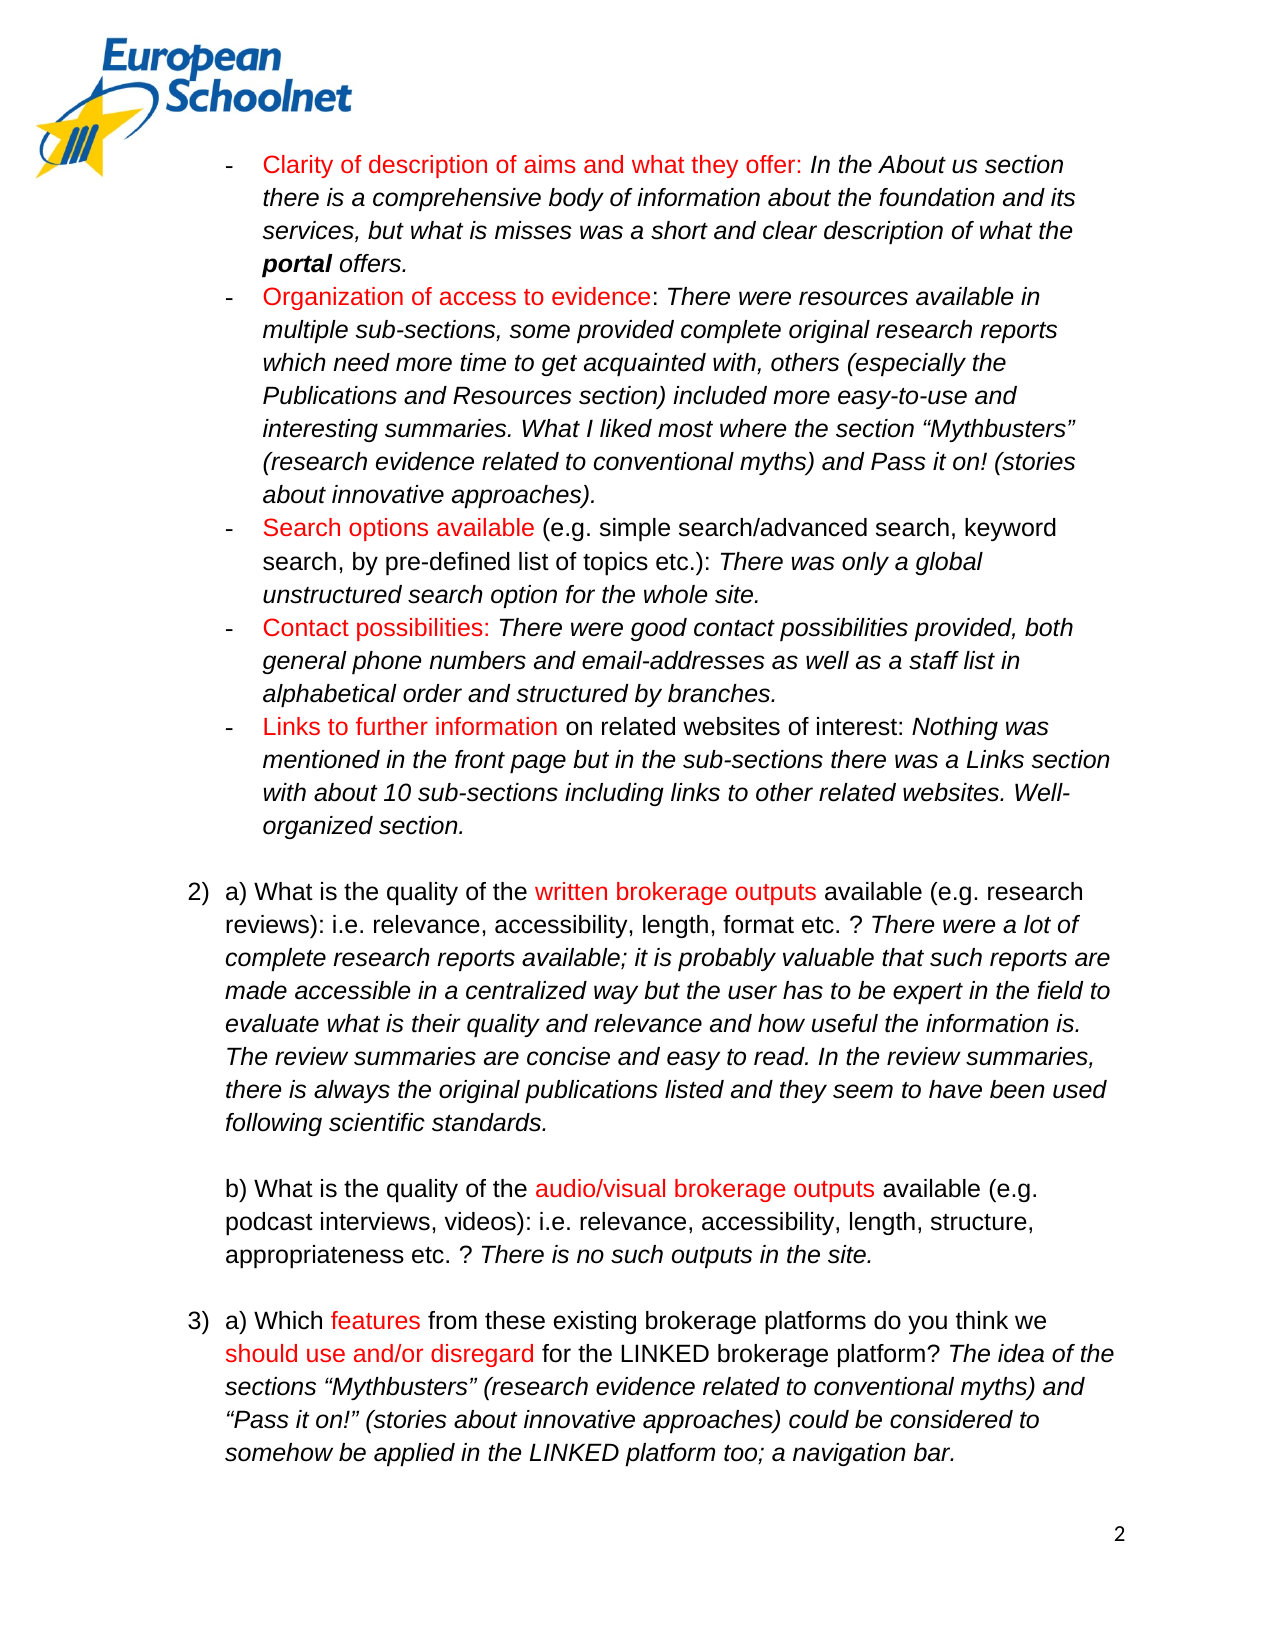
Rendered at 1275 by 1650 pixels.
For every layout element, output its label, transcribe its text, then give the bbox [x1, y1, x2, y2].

list Search options available (e.g. simple search/advanced search, keyword search, by pre-defined list of topics etc.): There was only a global unstructured search option for the whole site. [225, 513, 1125, 608]
list a) What is the quality of the written brokerage outputs available (e.g. research reviews): i.e. relevance, accessibility, length, format etc. ? There were a lot of complete research reports available; it is probably valuable that such reports are made accessible in a centralized way but the user has to be expert in the field to evaluate what is their quality and relevance and how useful the information is. The review summaries are concise and easy to read. In the review summaries, there is always the original publications listed and they seem to have been used following scientific standards. [187, 877, 1125, 1137]
picture [18, 26, 369, 204]
list a) Which features from these existing brokerage platforms do you think we should use and/or disregard for the LINKED brokerage platform? The idea of the sections “Mythbusters” (research evidence related to conventional myths) and “Pass it on!” (stories about innovative approaches) could be considered to somehow be applied in the LINKED platform too; a navigation bar. [187, 1306, 1125, 1467]
list Links to further information on related websites of interest: Nothing was mentioned in the front page but in the sub-sections there was a Links section with about 10 sub-sections including links to other related websites. Well-organized section. [225, 712, 1125, 840]
list Contact possibilities: There were good contact possibilities provided, both general phone numbers and email-addresses as well as a staff list in alphabetical order and structured by branches. [225, 613, 1125, 707]
list b) What is the quality of the audio/visual brokerage outputs available (e.g. podcast interviews, videos): i.e. relevance, accessibility, length, structure, appropriateness etc. ? There is no such outputs in the site. [225, 1174, 1125, 1269]
list Clarity of description of aims and what they offer: In the About us section there is a comprehensive body of information about the foundation and its services, but what is misses was a short and clear description of what the portal offers. [225, 150, 1125, 278]
list Organization of access to evidence: There were resources available in multiple sub-sections, some provided complete original research reports which need more time to get acquainted with, others (especially the Publications and Resources section) included more easy-to-use and interesting summaries. What I liked most where the section “Mythbusters” (research evidence related to conventional myths) and Pass it on! (stories about innovative approaches). [225, 282, 1125, 509]
